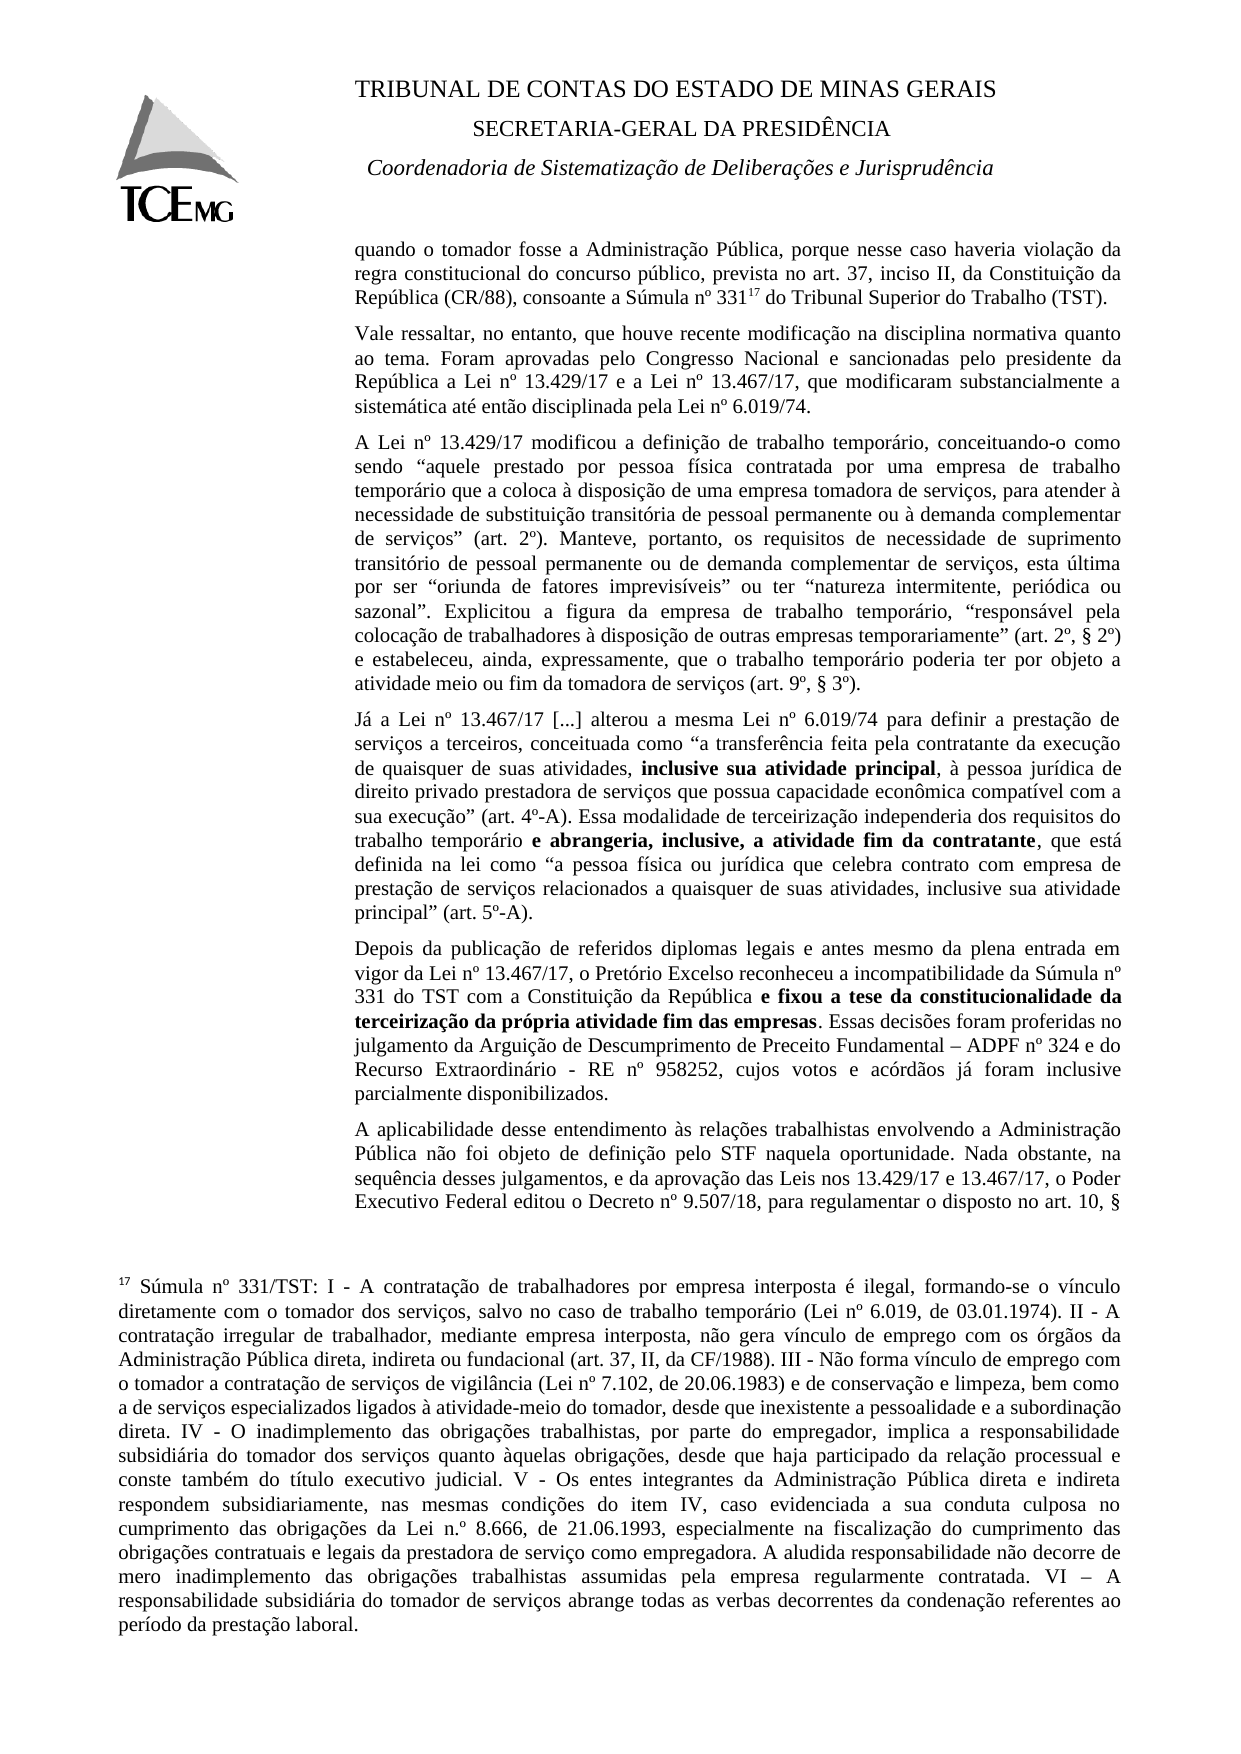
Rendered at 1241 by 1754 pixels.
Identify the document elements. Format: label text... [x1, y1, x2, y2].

text Vale ressaltar, no entanto, que houve recente modificação na disciplina normativa quanto ao tema. Foram aprovadas pelo Congresso Nacional e sancionadas pelo presidente da República a Lei nº 13.429/17 e a Lei nº 13.467/17, que modificaram substancialmente a sistemática até então disciplinada pela Lei nº 6.019/74. [354, 321, 1122, 418]
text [354, 237, 1122, 309]
picture [92, 73, 262, 243]
text A Lei nº 13.429/17 modificou a definição de trabalho temporário, conceituando-o como sendo “aquele prestado por pessoa física contratada por uma empresa de trabalho temporário que a coloca à disposição de uma empresa tomadora de serviços, para atender à necessidade de substituição transitória de pessoal permanente ou à demanda complementar de serviços” (art. 2º). Manteve, portanto, os requisitos de necessidade de suprimento transitório de pessoal permanente ou de demanda complementar de serviços, esta última por ser “oriunda de fatores imprevisíveis” ou ter “natureza intermitente, periódica ou sazonal”. Explicitou a figura da empresa de trabalho temporário, “responsável pela colocação de trabalhadores à disposição de outras empresas temporariamente” (art. 2º, § 2º) e estabeleceu, ainda, expressamente, que o trabalho temporário poderia ter por objeto a atividade meio ou fim da tomadora de serviços (art. 9º, § 3º). [354, 430, 1122, 695]
text Depois da publicação de referidos diplomas legais e antes mesmo da plena entrada em vigor da Lei nº 13.467/17, o Pretório Excelso reconheceu a incompatibilidade da Súmula nº 331 do TST com a Constituição da República e fixou a tese da constitucionalidade da terceirização da própria atividade fim das empresas. Essas decisões foram proferidas no julgamento da Arguição de Descumprimento de Preceito Fundamental – ADPF nº 324 e do Recurso Extraordinário - RE nº 958252, cujos votos e acórdãos já foram inclusive parcialmente disponibilizados. [354, 936, 1122, 1105]
text A aplicabilidade desse entendimento às relações trabalhistas envolvendo a Administração Pública não foi objeto de definição pelo STF naquela oportunidade. Nada obstante, na sequência desses julgamentos, e da aprovação das Leis nos 13.429/17 e 13.467/17, o Poder Executivo Federal editou o Decreto nº 9.507/18, para regulamentar o disposto no art. 10, § 7º, do Decreto-Lei nº 200/67 e disposições da Lei nº 8.666/93, revogando o Decreto nº 2.271/97. [354, 1117, 1122, 1213]
text Já a Lei nº 13.467/17 [...] alterou a mesma Lei nº 6.019/74 para definir a prestação de serviços a terceiros, conceituada como “a transferência feita pela contratante da execução de quaisquer de suas atividades, inclusive sua atividade principal, à pessoa jurídica de direito privado prestadora de serviços que possua capacidade econômica compatível com a sua execução” (art. 4º-A). Essa modalidade de terceirização independeria dos requisitos do trabalho temporário e abrangeria, inclusive, a atividade fim da contratante, que está definida na lei como “a pessoa física ou jurídica que celebra contrato com empresa de prestação de serviços relacionados a quaisquer de suas atividades, inclusive sua atividade principal” (art. 5º-A). [354, 707, 1122, 924]
